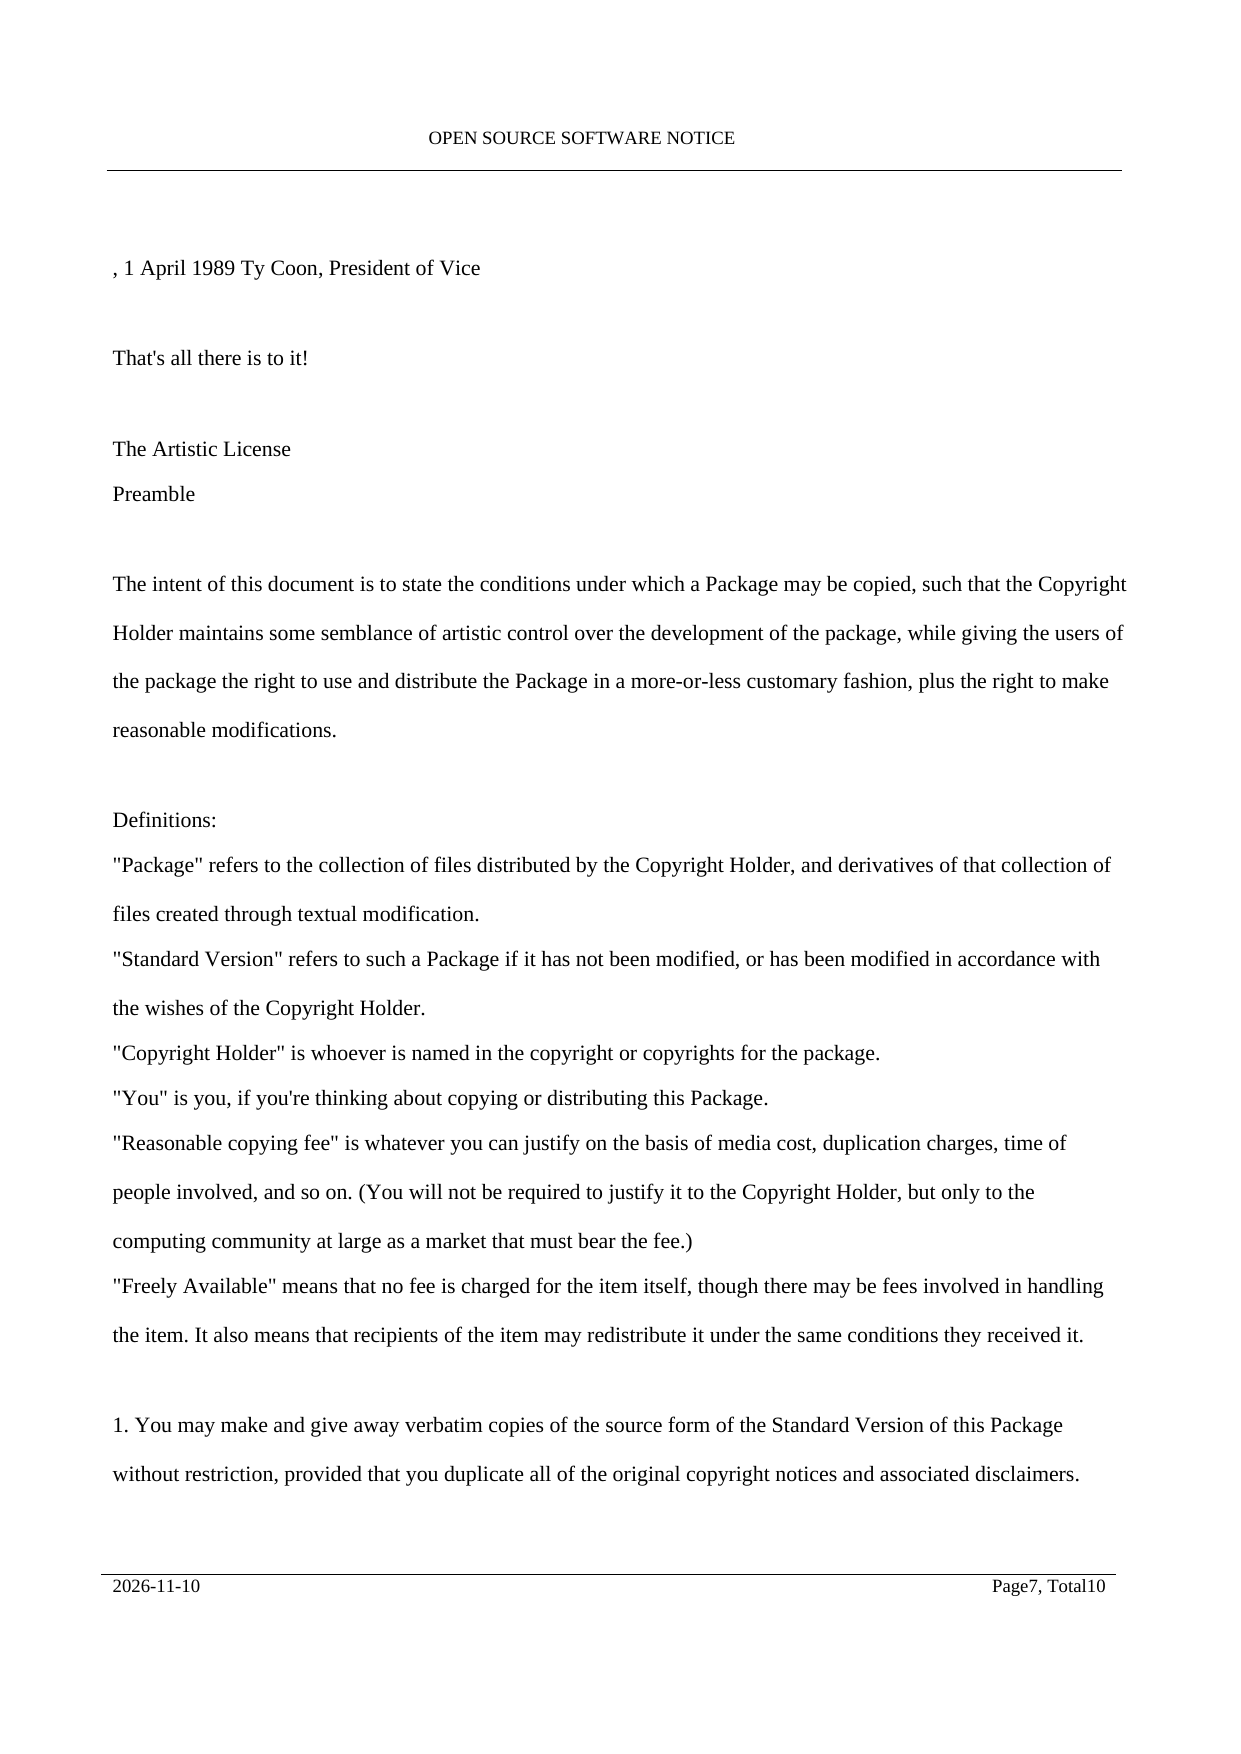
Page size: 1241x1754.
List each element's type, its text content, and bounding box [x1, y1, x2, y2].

text Definitions: [112, 804, 1128, 836]
text 1. You may make and give away verbatim copies of the source form of the Standard Version of this Package without restriction, provided that you duplicate all of the original copyright notices and associated disclaimers. [112, 1408, 1128, 1489]
text "Package" refers to the collection of files distributed by the Copyright Holder, and derivatives of that collection of files created through textual modification. [112, 849, 1128, 930]
text The Artistic License [112, 432, 1128, 464]
text , 1 April 1989 Ty Coon, President of Vice [112, 251, 1128, 284]
text "Freely Available" means that no fee is charged for the item itself, though there may be fees involved in handling the item. It also means that recipients of the item may redistribute it under the same conditions they received it. [112, 1269, 1128, 1351]
text "You" is you, if you're thinking about copying or distributing this Package. [112, 1082, 1128, 1114]
text "Copyright Holder" is whoever is named in the copyright or copyrights for the package. [112, 1036, 1128, 1069]
text The intent of this document is to state the conditions under which a Package may be copied, such that the Copyright Holder maintains some semblance of artistic control over the development of the package, while giving the users of the package the right to use and distribute the Package in a more-or-less customary fashion, plus the right to make reasonable modifications. [112, 567, 1128, 746]
text That's all there is to it! [112, 342, 1128, 374]
text "Standard Version" refers to such a Package if it has not been modified, or has been modified in accordance with the wishes of the Copyright Holder. [112, 943, 1128, 1024]
text "Reasonable copying fee" is whatever you can justify on the basis of media cost, duplication charges, time of people involved, and so on. (You will not be required to justify it to the Copyright Holder, but only to the computing community at large as a market that must bear the fee.) [112, 1127, 1128, 1257]
text Preamble [112, 477, 1128, 509]
